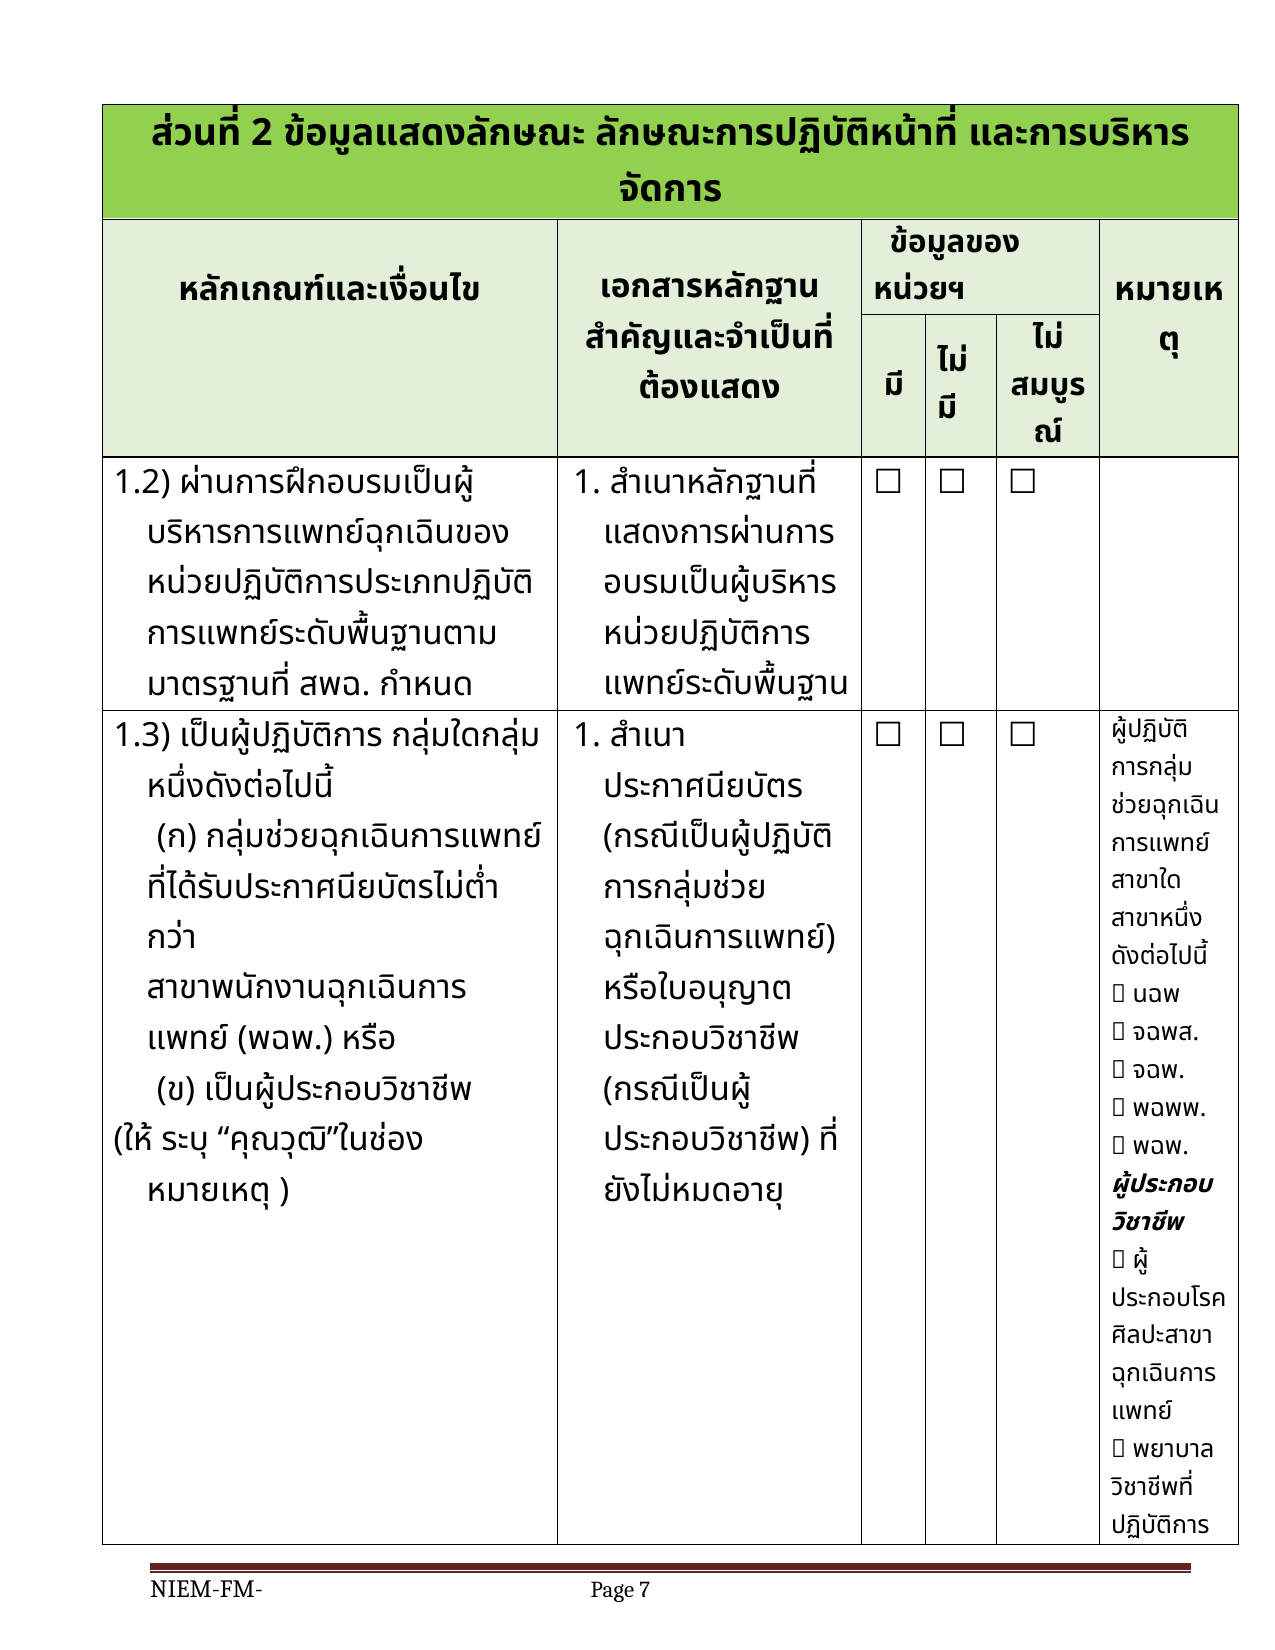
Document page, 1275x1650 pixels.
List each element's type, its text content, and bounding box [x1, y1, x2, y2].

table_cell ไม่มี [926, 315, 996, 456]
table_cell หมายเหตุ [1100, 220, 1238, 456]
table_cell หลักเกณฑ์และเงื่อนไข [103, 220, 557, 456]
table_cell [862, 711, 925, 1544]
table_cell [926, 711, 996, 1544]
table_cell เอกสารหลักฐานสำคัญและจำเป็นที่ต้องแสดง [558, 220, 861, 456]
table_cell ข้อมูลของหน่วยฯ [862, 220, 1099, 314]
table_cell ไม่สมบูรณ์ [997, 315, 1099, 456]
table_cell [926, 458, 996, 710]
table_header ส่วนที่ 2 ข้อมูลแสดงลักษณะ ลักษณะการปฏิบัติหน้าที่ และการบริหารจัดการ [103, 105, 1238, 218]
table_cell 1. สำเนาหลักฐานที่แสดงการผ่านการอบรมเป็นผู้บริหารหน่วยปฏิบัติการแพทย์ระดับพื้นฐาน [558, 458, 861, 710]
table_cell มี [862, 315, 925, 456]
table_cell [1100, 458, 1238, 710]
table_cell [997, 711, 1099, 1544]
table_cell 1.2) ผ่านการฝึกอบรมเป็นผู้บริหารการแพทย์ฉุกเฉินของหน่วยปฏิบัติการประเภทปฏิบัติการแพทย์ระดับพื้นฐานตามมาตรฐานที่ สพฉ. กำหนด [103, 458, 557, 710]
table_cell 1. สำเนาประกาศนียบัตร (กรณีเป็นผู้ปฏิบัติการกลุ่มช่วยฉุกเฉินการแพทย์) หรือใบอนุญาตประกอบวิชาชีพ (กรณีเป็นผู้ประกอบวิชาชีพ) ที่ยังไม่หมดอายุ [558, 711, 861, 1544]
table_cell [997, 458, 1099, 710]
table_cell [862, 458, 925, 710]
